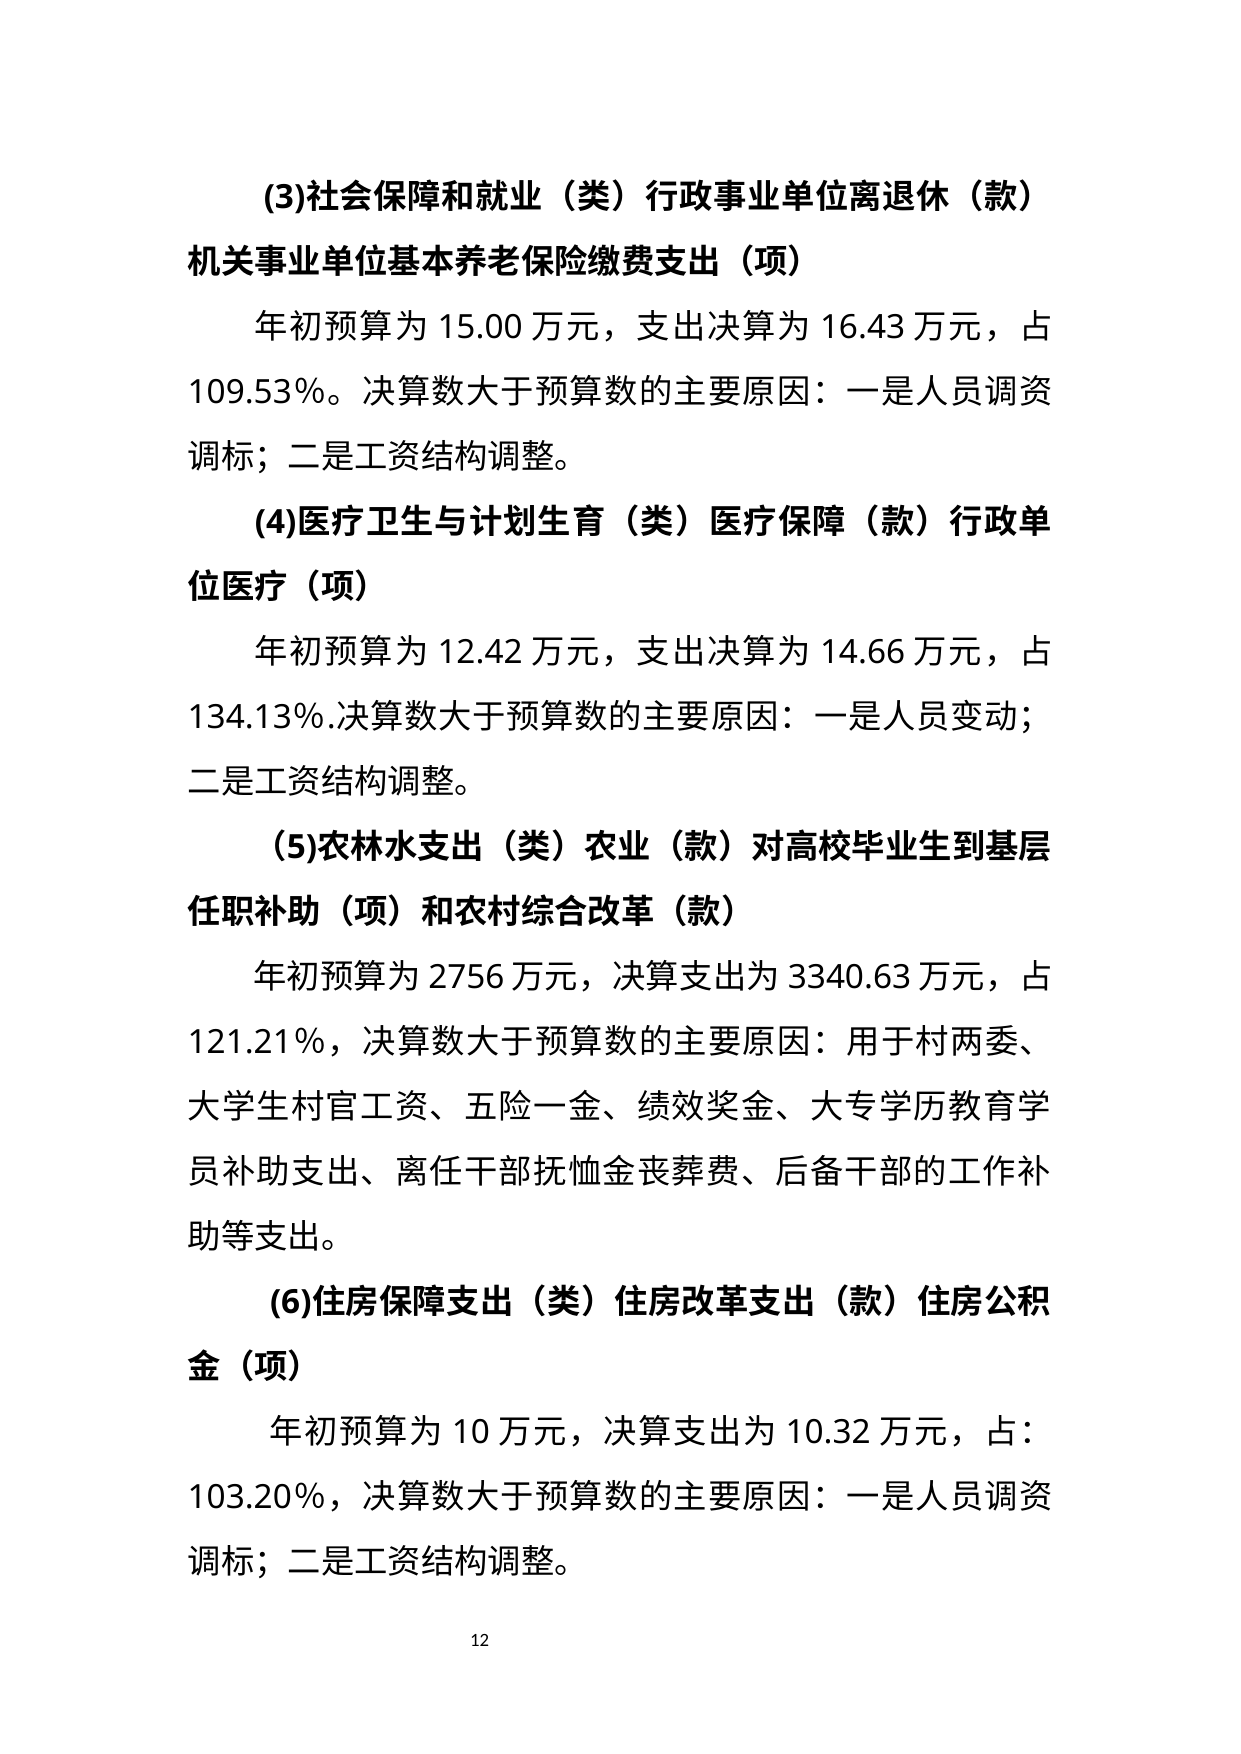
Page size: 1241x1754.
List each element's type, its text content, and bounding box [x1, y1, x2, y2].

text (3)社会保障和就业（类）行政事业单位离退休（款）机关事业单位基本养老保险缴费支出（项） [187, 162, 1053, 292]
text 年初预算为2756万元，决算支出为3340.63万元，占121.21％，决算数大于预算数的主要原因：用于村两委、大学生村官工资、五险一金、绩效奖金、大专学历教育学员补助支出、离任干部抚恤金丧葬费、后备干部的工作补助等支出。 [187, 942, 1053, 1267]
text (4)医疗卫生与计划生育（类）医疗保障（款）行政单位医疗（项） [187, 487, 1053, 617]
text 年初预算为12.42万元，支出决算为14.66万元，占134.13％.决算数大于预算数的主要原因：一是人员变动；二是工资结构调整。 [187, 617, 1053, 812]
text （5)农林水支出（类）农业（款）对高校毕业生到基层任职补助（项）和农村综合改革（款） [187, 812, 1053, 942]
text (6)住房保障支出（类）住房改革支出（款）住房公积金（项） [187, 1267, 1053, 1397]
text 年初预算为10万元，决算支出为10.32万元，占：103.20％，决算数大于预算数的主要原因：一是人员调资调标；二是工资结构调整。 [187, 1397, 1053, 1592]
text 年初预算为15.00万元，支出决算为16.43万元，占109.53％。决算数大于预算数的主要原因：一是人员调资调标；二是工资结构调整。 [187, 292, 1053, 487]
